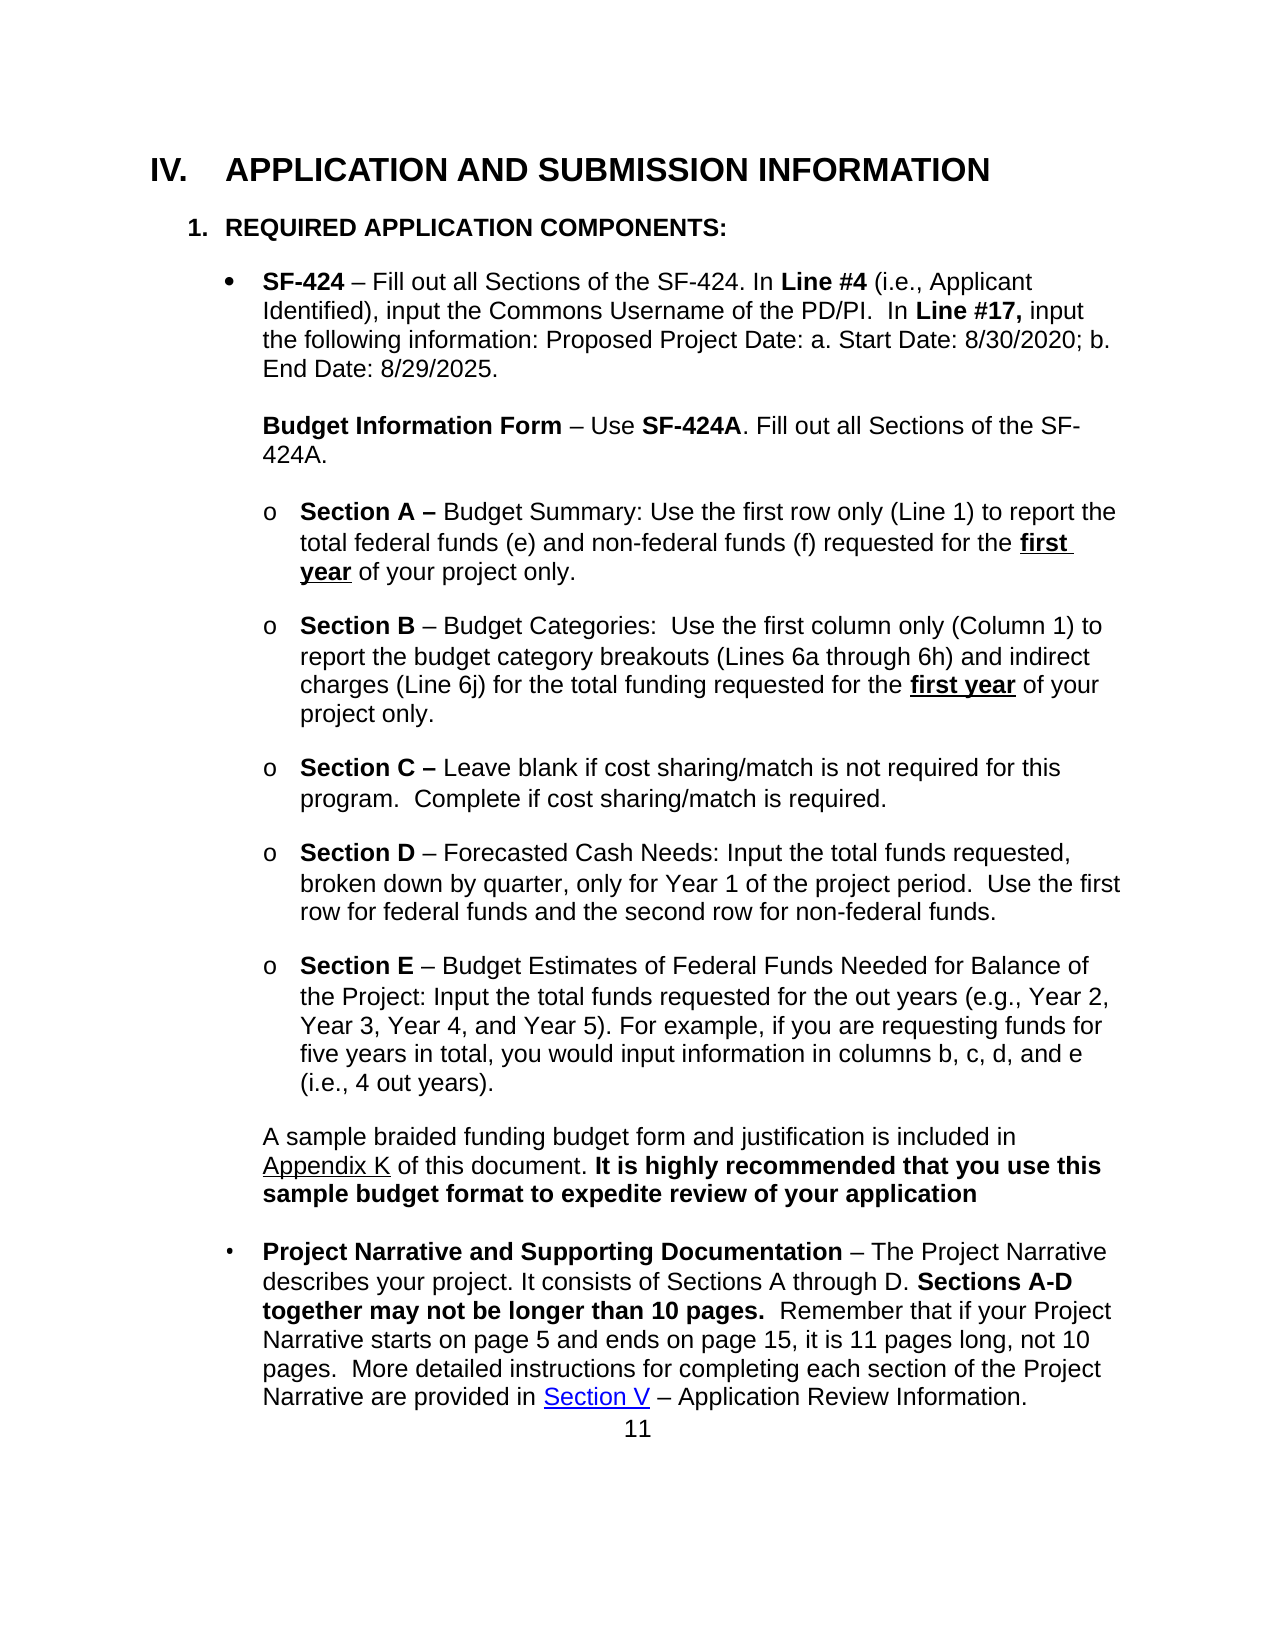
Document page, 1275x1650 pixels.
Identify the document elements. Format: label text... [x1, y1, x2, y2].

list SF-424 – Fill out all Sections of the SF-424. In Line #4 (i.e., Applicant Identified), input the Commons Username of the PD/PI. In Line #17, input the following information: Proposed Project Date: a. Start Date: 8/30/2020; b. End Date: 8/29/2025. [225, 267, 1125, 382]
subtitle REQUIRED APPLICATION COMPONENTS: [187, 213, 1125, 242]
list Section A – Budget Summary: Use the first row only (Line 1) to report the total federal funds (e) and non-federal funds (f) requested for the first year of your project only. [262, 497, 1125, 586]
list Section D – Forecasted Cash Needs: Input the total funds requested, broken down by quarter, only for Year 1 of the project period. Use the first row for federal funds and the second row for non-federal funds. [262, 838, 1125, 926]
list Project Narrative and Supporting Documentation – The Project Narrative describes your project. It consists of Sections A through D. Sections A-D together may not be longer than 10 pages. Remember that if your Project Narrative starts on page 5 and ends on page 15, it is 11 pages long, not 10 pages. More detailed instructions for completing each section of the Project Narrative are provided in Section V – Application Review Information. [225, 1233, 1125, 1411]
list Section B – Budget Categories: Use the first column only (Column 1) to report the budget category breakouts (Lines 6a through 6h) and indirect charges (Line 6j) for the total funding requested for the first year of your project only. [262, 611, 1125, 728]
list A sample braided funding budget form and justification is included in Appendix K of this document. It is highly recommended that you use this sample budget format to expedite review of your application [262, 1122, 1125, 1208]
list Section C – Leave blank if cost sharing/match is not required for this program. Complete if cost sharing/match is required. [262, 753, 1125, 813]
list Section E – Budget Estimates of Federal Funds Needed for Balance of the Project: Input the total funds requested for the out years (e.g., Year 2, Year 3, Year 4, and Year 5). For example, if you are requesting funds for five years in total, you would input information in columns b, c, d, and e (i.e., 4 out years). [262, 951, 1125, 1097]
subtitle IV. APPLICATION AND SUBMISSION INFORMATION [150, 150, 1125, 188]
list Budget Information Form – Use SF-424A. Fill out all Sections of the SF-424A. [262, 411, 1125, 468]
